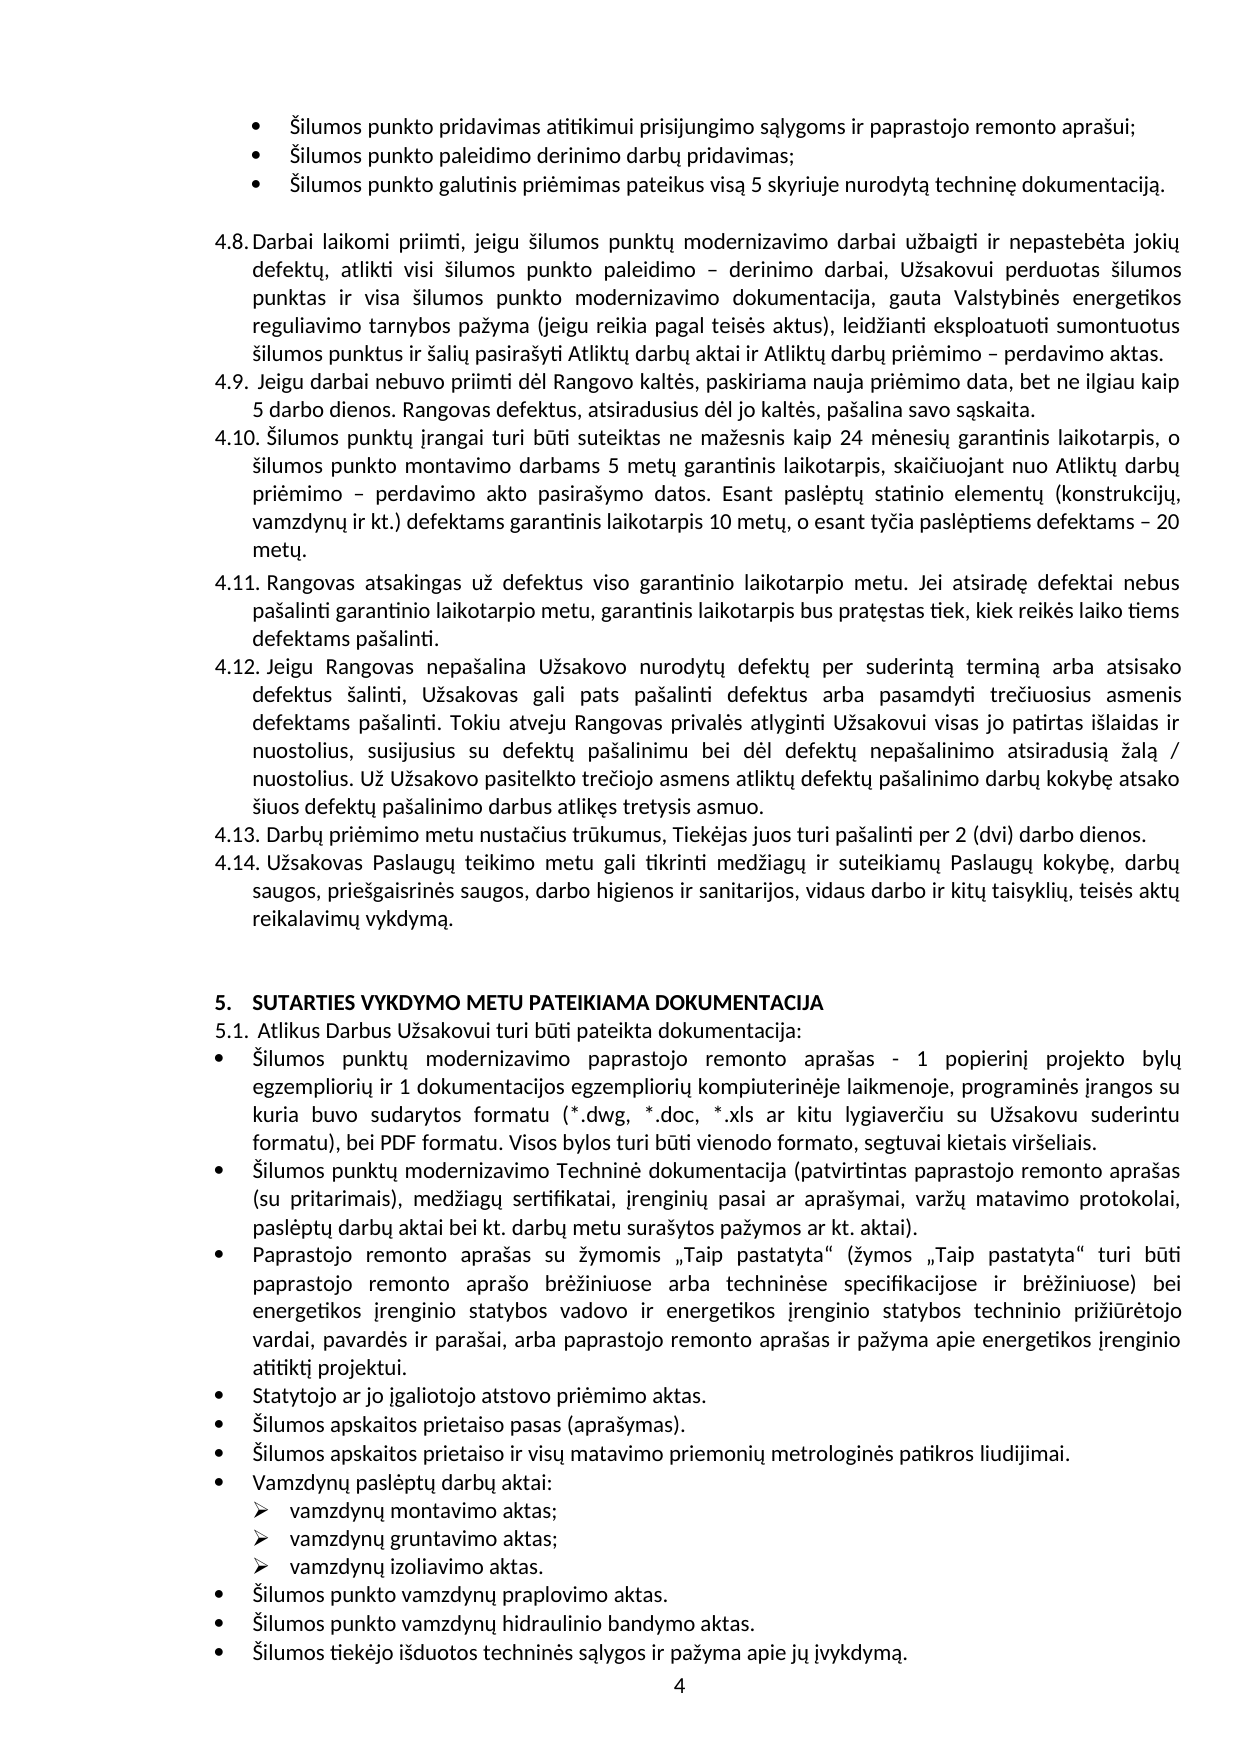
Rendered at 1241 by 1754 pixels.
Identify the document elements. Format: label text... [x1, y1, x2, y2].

list Atlikus Darbus Užsakovui turi būti pateikta dokumentacija: [214, 1016, 1194, 1044]
list vamzdynų gruntavimo aktas; [252, 1524, 1194, 1552]
list Šilumos tiekėjo išduotos techninės sąlygos ir pažyma apie jų įvykdymą. [215, 1637, 1194, 1666]
list Šilumos apskaitos prietaiso pasas (aprašymas). [215, 1410, 1194, 1438]
list Paprastojo remonto aprašas su žymomis „Taip pastatyta“ (žymos „Taip pastatyta“ turi būti paprastojo remonto aprašo brėžiniuose arba techninėse specifikacijose ir brėžiniuose) bei energetikos įrenginio statybos vadovo ir energetikos įrenginio statybos techninio prižiūrėtojo vardai, pavardės ir parašai, arba paprastojo remonto aprašas ir pažyma apie energetikos įrenginio atitiktį projektui. [215, 1241, 1182, 1381]
list Šilumos punktų įrangai turi būti suteiktas ne mažesnis kaip 24 mėnesių garantinis laikotarpis, o šilumos punkto montavimo darbams 5 metų garantinis laikotarpis, skaičiuojant nuo Atliktų darbų priėmimo – perdavimo akto pasirašymo datos. Esant paslėptų statinio elementų (konstrukcijų, vamzdynų ir kt.) defektams garantinis laikotarpis 10 metų, o esant tyčia paslėptiems defektams – 20 metų. [214, 423, 1182, 563]
list Šilumos punktų modernizavimo paprastojo remonto aprašas - 1 popierinį projekto bylų egzempliorių ir 1 dokumentacijos egzempliorių kompiuterinėje laikmenoje, programinės įrangos su kuria buvo sudarytos formatu (*.dwg, *.doc, *.xls ar kitu lygiaverčiu su Užsakovu suderintu formatu), bei PDF formatu. Visos bylos turi būti vienodo formato, segtuvai kietais viršeliais. [215, 1044, 1182, 1157]
list Darbai laikomi priimti, jeigu šilumos punktų modernizavimo darbai užbaigti ir nepastebėta jokių defektų, atlikti visi šilumos punkto paleidimo – derinimo darbai, Užsakovui perduotas šilumos punktas ir visa šilumos punkto modernizavimo dokumentacija, gauta Valstybinės energetikos reguliavimo tarnybos pažyma (jeigu reikia pagal teisės aktus), leidžianti eksploatuoti sumontuotus šilumos punktus ir šalių pasirašyti Atliktų darbų aktai ir Atliktų darbų priėmimo – perdavimo aktas. [214, 227, 1182, 367]
list Šilumos punktų modernizavimo Techninė dokumentacija (patvirtintas paprastojo remonto aprašas (su pritarimais), medžiagų sertifikatai, įrenginių pasai ar aprašymai, varžų matavimo protokolai, paslėptų darbų aktai bei kt. darbų metu surašytos pažymos ar kt. aktai). [215, 1157, 1182, 1241]
list vamzdynų montavimo aktas; [252, 1496, 1194, 1524]
list Jeigu Rangovas nepašalina Užsakovo nurodytų defektų per suderintą terminą arba atsisako defektus šalinti, Užsakovas gali pats pašalinti defektus arba pasamdyti trečiuosius asmenis defektams pašalinti. Tokiu atveju Rangovas privalės atlyginti Užsakovui visas jo patirtas išlaidas ir nuostolius, susijusius su defektų pašalinimu bei dėl defektų nepašalinimo atsiradusią žalą / nuostolius. Už Užsakovo pasitelkto trečiojo asmens atliktų defektų pašalinimo darbų kokybę atsako šiuos defektų pašalinimo darbus atlikęs tretysis asmuo. [214, 652, 1182, 820]
list Šilumos apskaitos prietaiso ir visų matavimo priemonių metrologinės patikros liudijimai. [215, 1438, 1194, 1467]
list Jeigu darbai nebuvo priimti dėl Rangovo kaltės, paskiriama nauja priėmimo data, bet ne ilgiau kaip [214, 367, 1194, 395]
list Užsakovas Paslaugų teikimo metu gali tikrinti medžiagų ir suteikiamų Paslaugų kokybę, darbų saugos, priešgaisrinės saugos, darbo higienos ir sanitarijos, vidaus darbo ir kitų taisyklių, teisės aktų reikalavimų vykdymą. [214, 848, 1182, 932]
list Statytojo ar jo įgaliotojo atstovo priėmimo aktas. [215, 1381, 1194, 1410]
list Šilumos punkto vamzdynų hidraulinio bandymo aktas. [215, 1608, 1194, 1637]
list Rangovas atsakingas už defektus viso garantinio laikotarpio metu. Jei atsiradę defektai nebus pašalinti garantinio laikotarpio metu, garantinis laikotarpis bus pratęstas tiek, kiek reikės laiko tiems defektams pašalinti. [214, 568, 1182, 652]
list Šilumos punkto pridavimas atitikimui prisijungimo sąlygoms ir paprastojo remonto aprašui; [252, 112, 1194, 141]
subtitle SUTARTIES VYKDYMO METU PATEIKIAMA DOKUMENTACIJA [214, 988, 1194, 1016]
list Šilumos punkto galutinis priėmimas pateikus visą 5 skyriuje nurodytą techninę dokumentaciją. [252, 169, 1194, 199]
list Darbų priėmimo metu nustačius trūkumus, Tiekėjas juos turi pašalinti per 2 (dvi) darbo dienos. [214, 820, 1194, 848]
list Šilumos punkto paleidimo derinimo darbų pridavimas; [252, 141, 1194, 169]
list vamzdynų izoliavimo aktas. [252, 1552, 1194, 1580]
text 5 darbo dienos. Rangovas defektus, atsiradusius dėl jo kaltės, pašalina savo sąskaita. [252, 395, 1194, 423]
list Vamzdynų paslėptų darbų aktai: [215, 1467, 1194, 1496]
list Šilumos punkto vamzdynų praplovimo aktas. [215, 1580, 1194, 1608]
